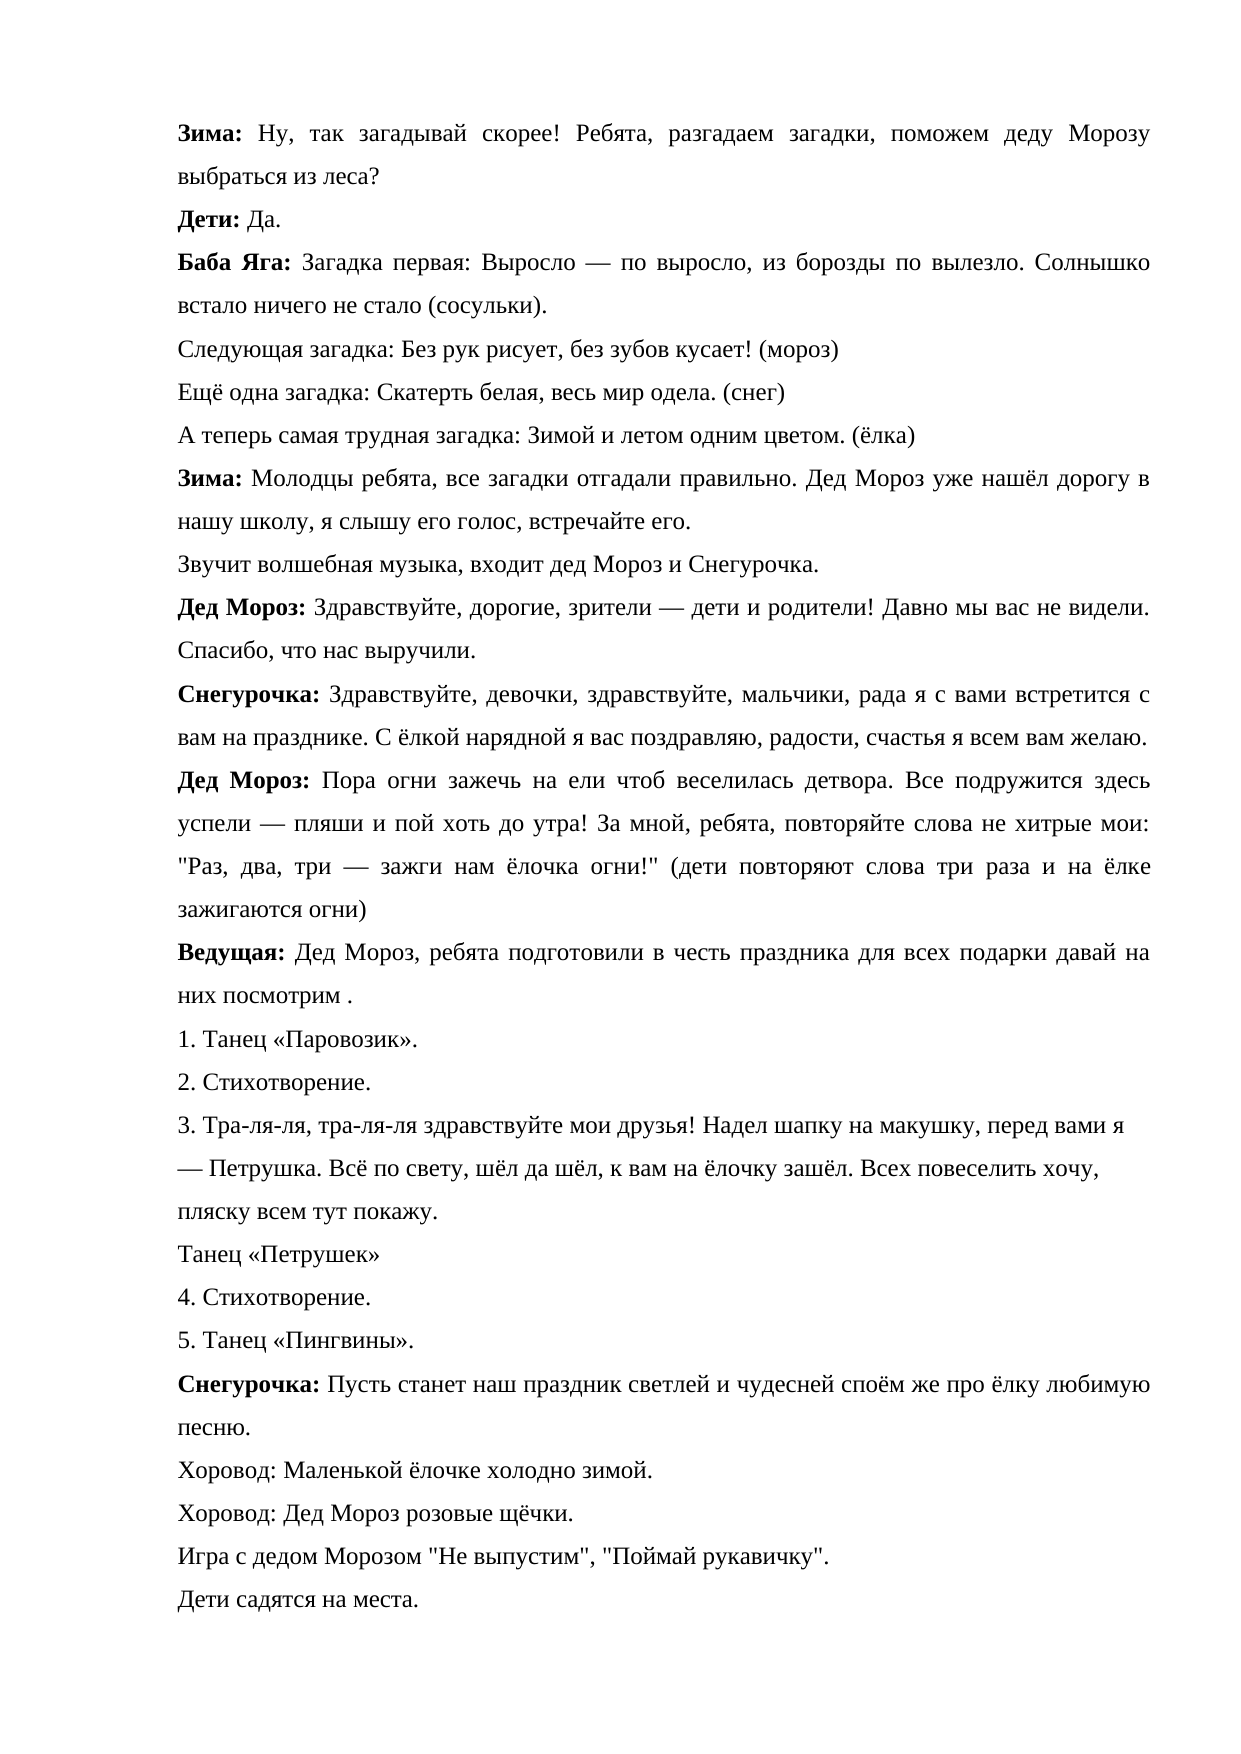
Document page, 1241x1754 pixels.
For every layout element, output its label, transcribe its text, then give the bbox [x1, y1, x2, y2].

text Танец «Петрушек» 4. Стихотворение. [177, 1239, 1152, 1311]
text 2. Стихотворение. [177, 1067, 1152, 1096]
text Ведущая: Дед Мороз, ребята подготовили в честь праздника для всех подарки давай на них посмотрим . [177, 937, 1152, 1009]
text Хоровод: Дед Мороз розовые щёчки. [177, 1498, 1152, 1527]
text Дети садятся на места. [177, 1584, 1152, 1613]
text Зима: Ну, так загадывай скорее! Ребята, разгадаем загадки, поможем деду Морозу выбраться из леса? [177, 118, 1152, 190]
text Хоровод: Маленькой ёлочке холодно зимой. [177, 1455, 1152, 1484]
text Игра с дедом Морозом "Не выпустим", "Поймай рукавичку". [177, 1541, 1152, 1570]
text Снегурочка: Пусть станет наш праздник светлей и чудесней споём же про ёлку любимую песню. [177, 1369, 1152, 1441]
text Баба Яга: Загадка первая: Выросло — по выросло, из борозды по вылезло. Солнышко встало ничего не стало (сосульки). [177, 247, 1152, 319]
text Ещё одна загадка: Скатерть белая, весь мир одела. (снег) [177, 377, 1152, 406]
text Зима: Молодцы ребята, все загадки отгадали правильно. Дед Мороз уже нашёл дорогу в нашу школу, я слышу его голос, встречайте его. [177, 463, 1152, 535]
text Снегурочка: Здравствуйте, девочки, здравствуйте, мальчики, рада я с вами встретится с вам на празднике. С ёлкой нарядной я вас поздравляю, радости, счастья я всем вам желаю. [177, 679, 1152, 751]
text 5. Танец «Пингвины». [177, 1326, 1152, 1354]
text Звучит волшебная музыка, входит дед Мороз и Снегурочка. [177, 549, 1152, 578]
text Дед Мороз: Пора огни зажечь на ели чтоб веселилась детвора. Все подружится здесь успели — пляши и пой хоть до утра! За мной, ребята, повторяйте слова не хитрые мои: "Раз, два, три — зажги нам ёлочка огни!" (дети повторяют слова три раза и на ёлке зажигаются огни) [177, 765, 1152, 923]
text А теперь самая трудная загадка: Зимой и летом одним цветом. (ёлка) [177, 420, 1152, 449]
text 3. Тра-ля-ля, тра-ля-ля здравствуйте мои друзья! Надел шапку на макушку, перед вами я — Петрушка. Всё по свету, шёл да шёл, к вам на ёлочку зашёл. Всех повеселить хочу, пляску всем тут покажу. [177, 1110, 1152, 1225]
text Следующая загадка: Без рук рисует, без зубов кусает! (мороз) [177, 334, 1152, 362]
text 1. Танец «Паровозик». [177, 1024, 1152, 1052]
text Дети: Да. [177, 204, 1152, 233]
text Дед Мороз: Здравствуйте, дорогие, зрители — дети и родители! Давно мы вас не видели. Спасибо, что нас выручили. [177, 592, 1152, 664]
